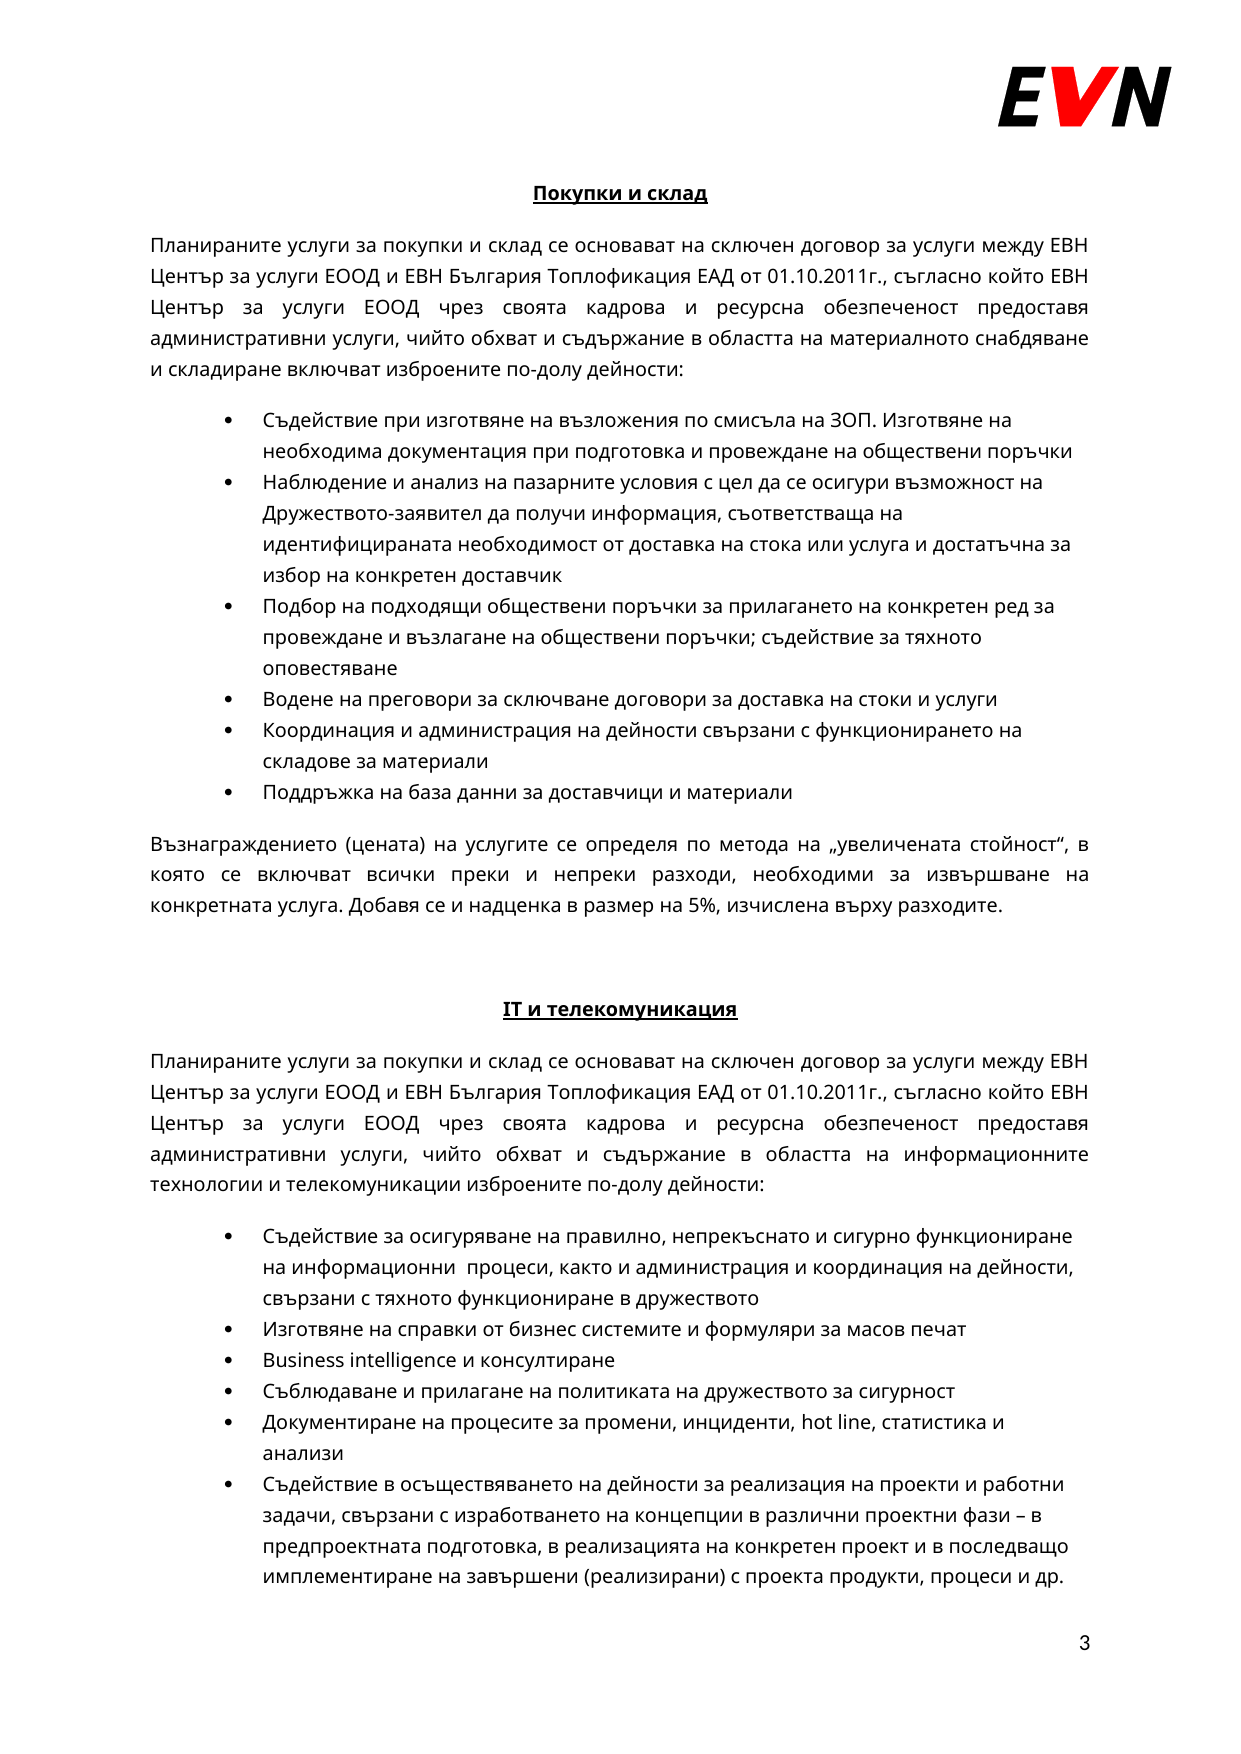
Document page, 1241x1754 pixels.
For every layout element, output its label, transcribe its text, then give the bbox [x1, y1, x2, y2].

list Изготвяне на справки от бизнес системите и формуляри за масов печат [225, 1315, 1090, 1342]
text IT и телекомуникация [150, 995, 1090, 1022]
list Поддръжка на база данни за доставчици и материали [225, 778, 1090, 805]
text Покупки и склад [150, 179, 1090, 206]
text Възнаграждението (цената) на услугите се определя по метода на „увеличената стойност“, в която се включват всички преки и непреки разходи, необходими за извършване на конкретната услуга. Добавя се и надценка в размер на 5%, изчислена върху разходите. [150, 830, 1090, 919]
list Съблюдаване и прилагане на политиката на дружеството за сигурност [225, 1377, 1090, 1404]
list Съдействие в осъществяването на дейности за реализация на проекти и работни задачи, свързани с изработването на концепции в различни проектни фази – в предпроектната подготовка, в реализацията на конкретен проект и в последващо имплементиране на завършени (реализирани) с проекта продукти, процеси и др. [225, 1470, 1090, 1590]
list Съдействие при изготвяне на възложения по смисъла на ЗОП. Изготвяне на необходима документация при подготовка и провеждане на обществени поръчки [225, 407, 1090, 465]
list Подбор на подходящи обществени поръчки за прилагането на конкретен ред за провеждане и възлагане на обществени поръчки; съдействие за тяхното оповестяване [225, 592, 1090, 681]
list Координация и администрация на дейности свързани с функционирането на складове за материали [225, 716, 1090, 774]
list Документиране на процесите за промени, инциденти, hot line, статистика и анализи [225, 1408, 1090, 1466]
text Планираните услуги за покупки и склад се основават на сключен договор за услуги между ЕВН Център за услуги ЕООД и ЕВН България Топлофикация ЕАД от 01.10.2011г., съгласно който ЕВН Център за услуги ЕООД чрез своята кадрова и ресурсна обезпеченост предоставя административни услуги, чийто обхват и съдържание в областта на информационните технологии и телекомуникации изброените по-долу дейности: [150, 1047, 1090, 1198]
list Водене на преговори за сключване договори за доставка на стоки и услуги [225, 685, 1090, 712]
list Съдействие за осигуряване на правилно, непрекъснато и сигурно функциониране на информационни процеси, както и администрация и координация на дейности, свързани с тяхното функциониране в дружеството [225, 1222, 1090, 1311]
list Наблюдение и анализ на пазарните условия с цел да се осигури възможност на Дружеството-заявител да получи информация, съответстваща на идентифицираната необходимост от доставка на стока или услуга и достатъчна за избор на конкретен доставчик [225, 469, 1090, 588]
list Business intelligence и консултиране [225, 1346, 1090, 1373]
text Планираните услуги за покупки и склад се основават на сключен договор за услуги между ЕВН Център за услуги ЕООД и ЕВН България Топлофикация ЕАД от 01.10.2011г., съгласно който ЕВН Център за услуги ЕООД чрез своята кадрова и ресурсна обезпеченост предоставя административни услуги, чийто обхват и съдържание в областта на материалното снабдяване и складиране включват изброените по-долу дейности: [150, 231, 1090, 382]
